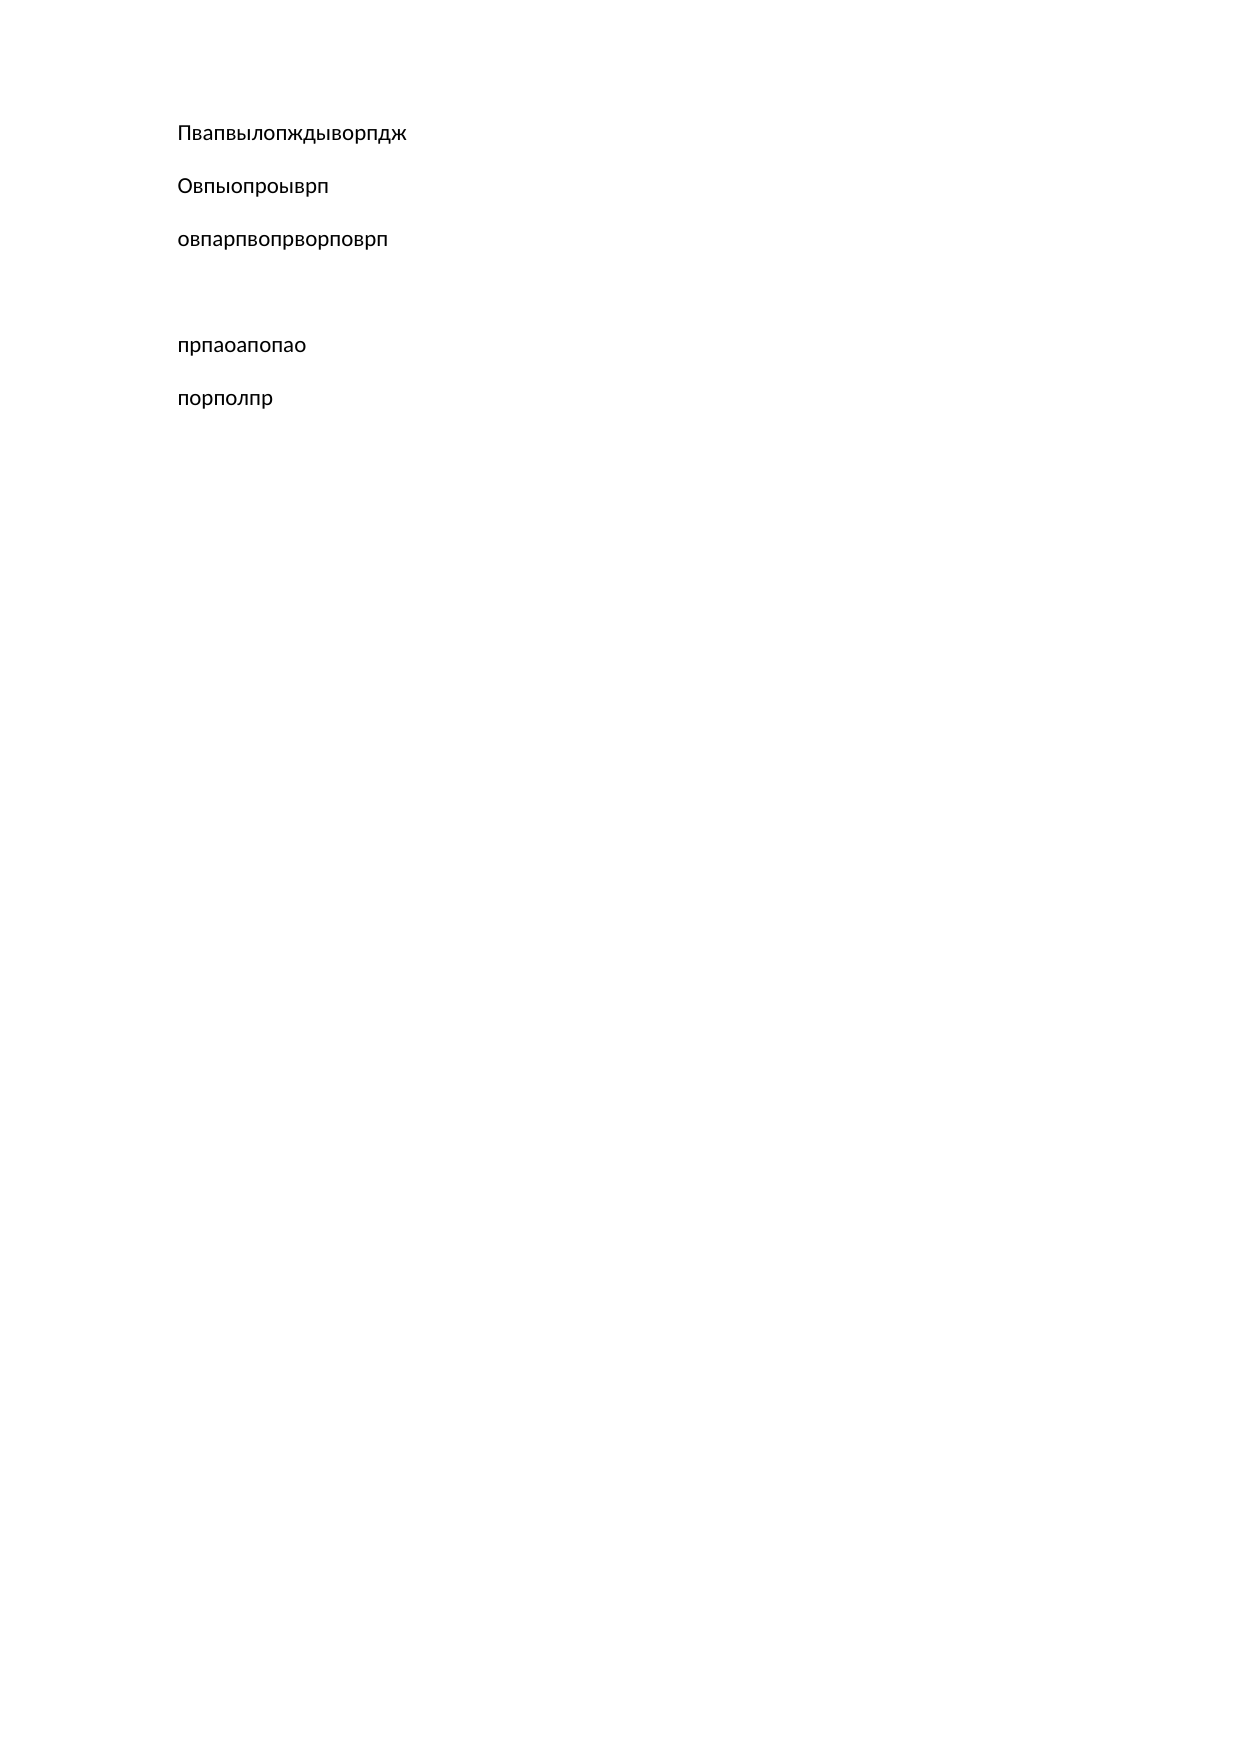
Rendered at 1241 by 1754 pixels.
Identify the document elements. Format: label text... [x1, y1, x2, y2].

text порполпр [177, 383, 1152, 411]
text прпаоапопао [177, 330, 1152, 358]
text Овпыопроыврп [177, 171, 1152, 199]
text Пвапвылопждыворпдж [177, 118, 1152, 146]
text овпарпвопрворповрп [177, 224, 1152, 252]
